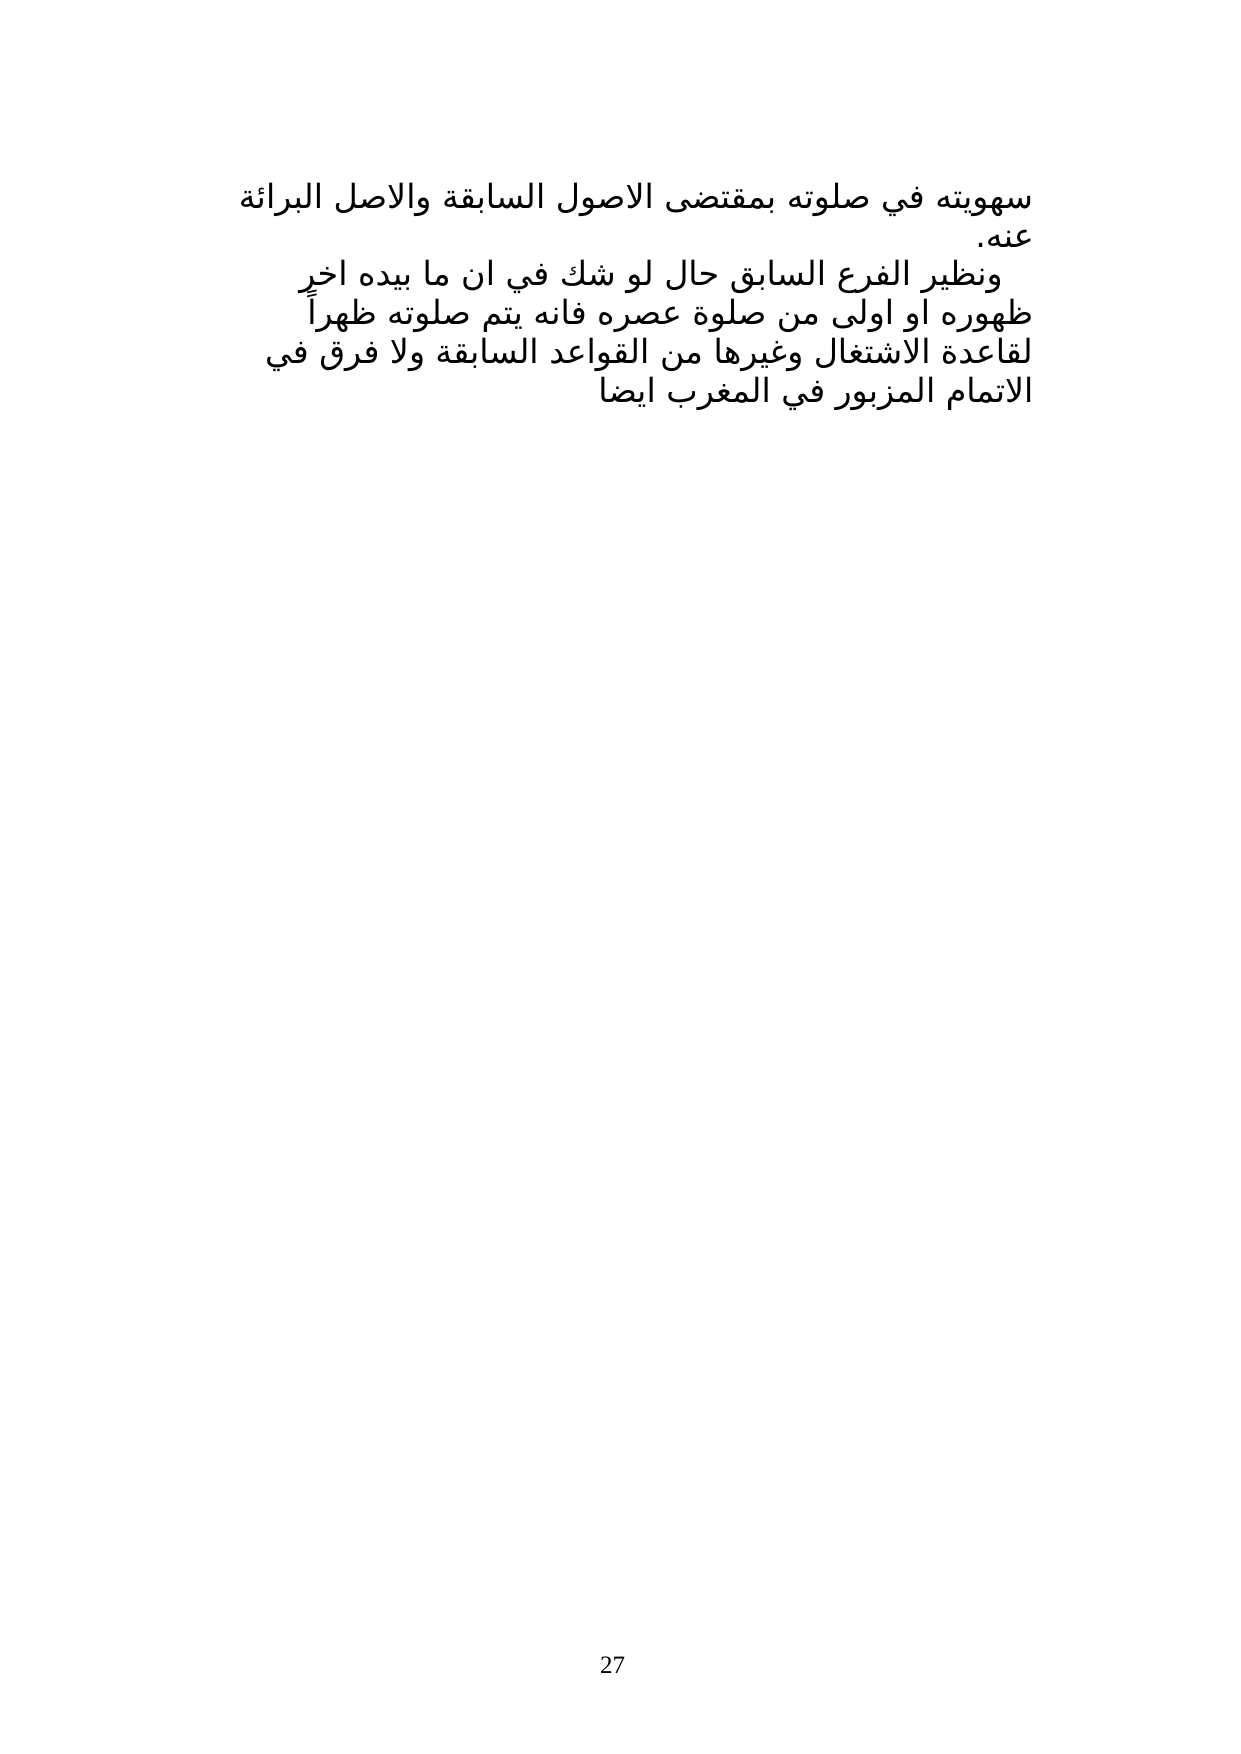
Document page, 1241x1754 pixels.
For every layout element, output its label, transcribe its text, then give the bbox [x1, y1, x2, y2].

text ونظير الفرع السابق حال لو شك في ان ما بيده اخر ظهوره او اولى من صلوة عصره فانه يتم صلوته ظهراً لقاعدة الاشتغال وغيرها من القواعد السابقة ولا فرق في الاتمام المزبور في المغرب ايضا [222, 255, 1033, 410]
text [222, 177, 1033, 255]
